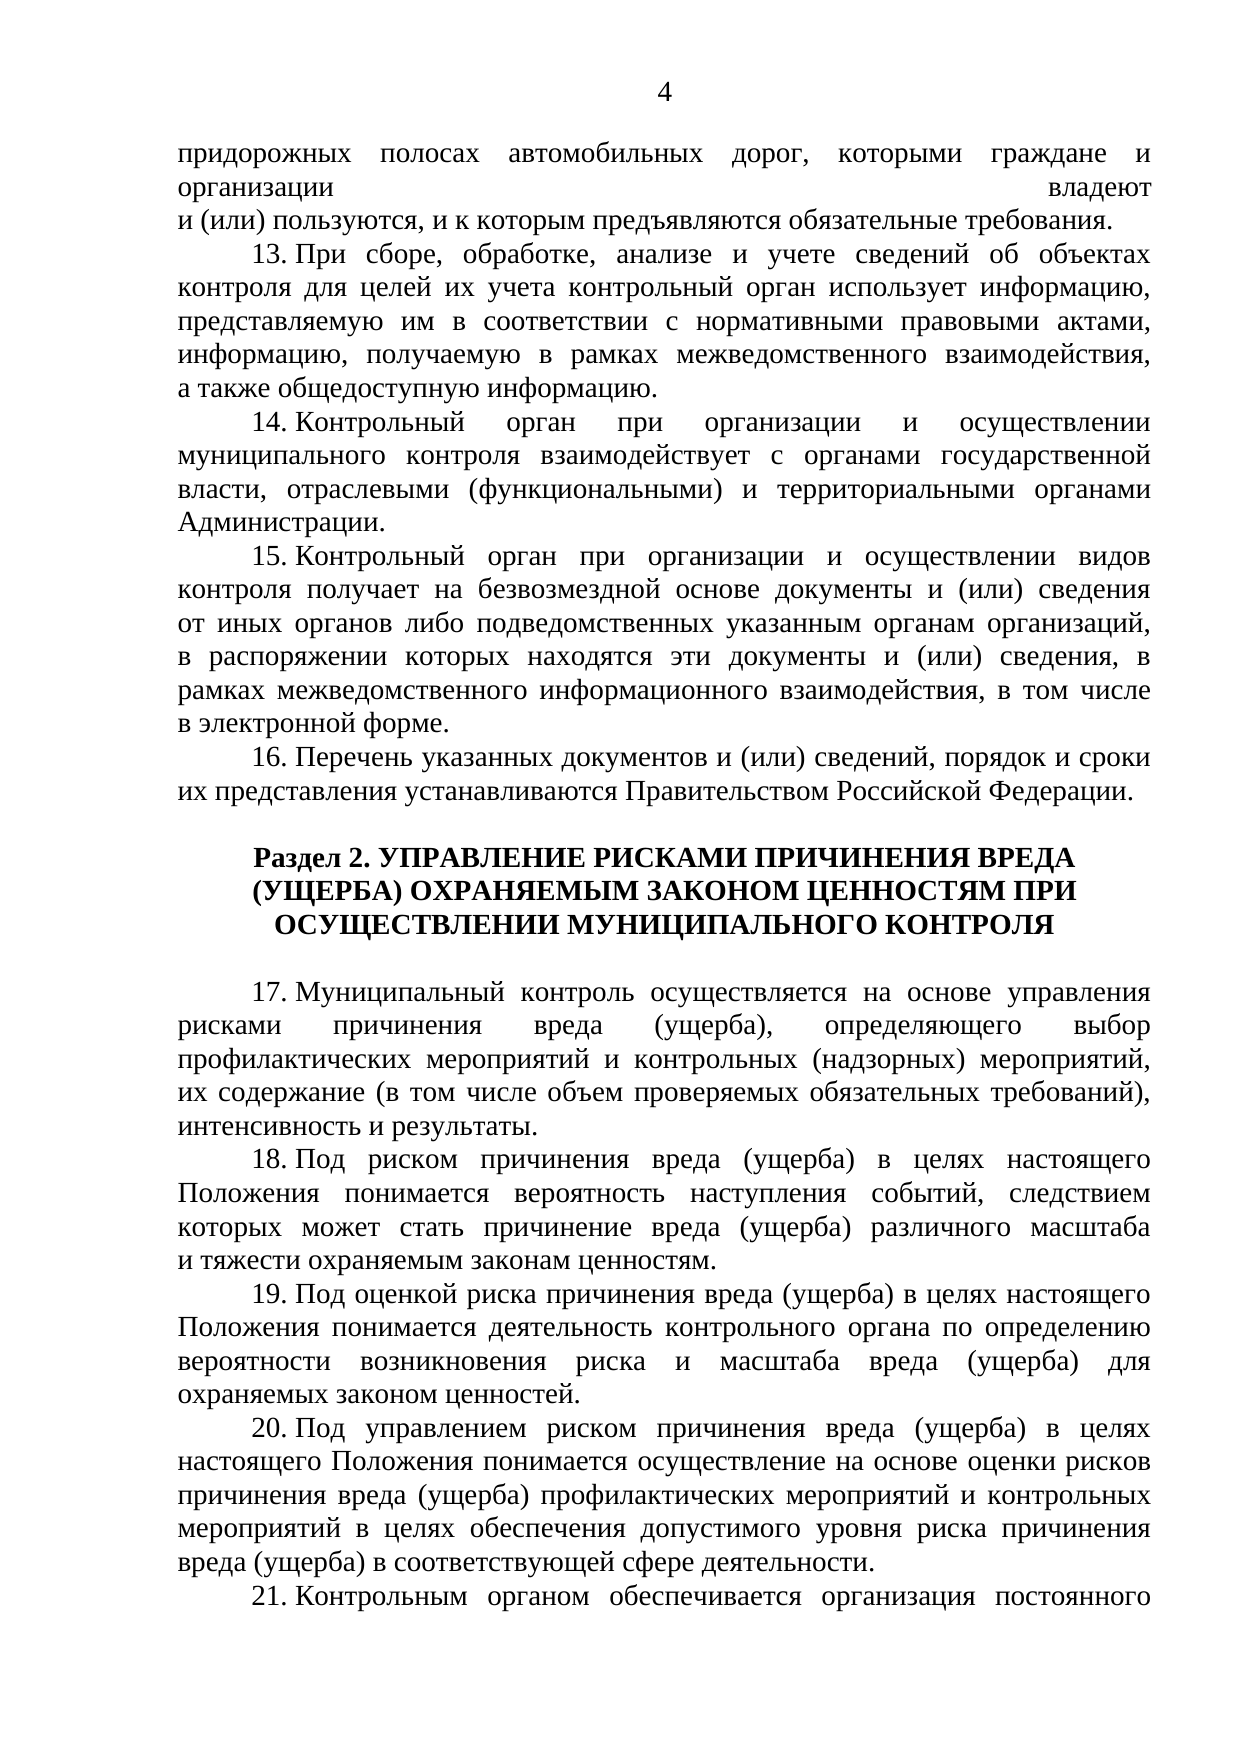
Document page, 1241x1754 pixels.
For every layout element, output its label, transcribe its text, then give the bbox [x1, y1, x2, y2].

text 16. Перечень указанных документов и (или) сведений, порядок и сроки их представления устанавливаются Правительством Российской Федерации. [177, 739, 1152, 806]
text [177, 135, 1152, 236]
title Раздел 2. УПРАВЛЕНИЕ РИСКАМИ ПРИЧИНЕНИЯ ВРЕДА (УЩЕРБА) ОХРАНЯЕМЫМ ЗАКОНОМ ЦЕННОСТЯМ ПРИ ОСУЩЕСТВЛЕНИИ МУНИЦИПАЛЬНОГО КОНТРОЛЯ [177, 840, 1152, 940]
text 17. Муниципальный контроль осуществляется на основе управления рисками причинения вреда (ущерба), определяющего выбор профилактических мероприятий и контрольных (надзорных) мероприятий, их содержание (в том числе объем проверяемых обязательных требований), интенсивность и результаты. [177, 974, 1152, 1142]
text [177, 1578, 1152, 1611]
text 18. Под риском причинения вреда (ущерба) в целях настоящего Положения понимается вероятность наступления событий, следствием которых может стать причинение вреда (ущерба) различного масштаба и тяжести охраняемым законам ценностям. [177, 1142, 1152, 1276]
text 13. При сборе, обработке, анализе и учете сведений об объектах контроля для целей их учета контрольный орган использует информацию, представляемую им в соответствии с нормативными правовыми актами, информацию, получаемую в рамках межведомственного взаимодействия, а также общедоступную информацию. [177, 236, 1152, 404]
text 14. Контрольный орган при организации и осуществлении муниципального контроля взаимодействует с органами государственной власти, отраслевыми (функциональными) и территориальными органами Администрации. [177, 404, 1152, 538]
text 15. Контрольный орган при организации и осуществлении видов контроля получает на безвозмездной основе документы и (или) сведения от иных органов либо подведомственных указанным органам организаций, в распоряжении которых находятся эти документы и (или) сведения, в рамках межведомственного информационного взаимодействия, в том числе в электронной форме. [177, 538, 1152, 739]
text 19. Под оценкой риска причинения вреда (ущерба) в целях настоящего Положения понимается деятельность контрольного органа по определению вероятности возникновения риска и масштаба вреда (ущерба) для охраняемых законом ценностей. [177, 1276, 1152, 1410]
text 20. Под управлением риском причинения вреда (ущерба) в целях настоящего Положения понимается осуществление на основе оценки рисков причинения вреда (ущерба) профилактических мероприятий и контрольных мероприятий в целях обеспечения допустимого уровня риска причинения вреда (ущерба) в соответствующей сфере деятельности. [177, 1410, 1152, 1578]
